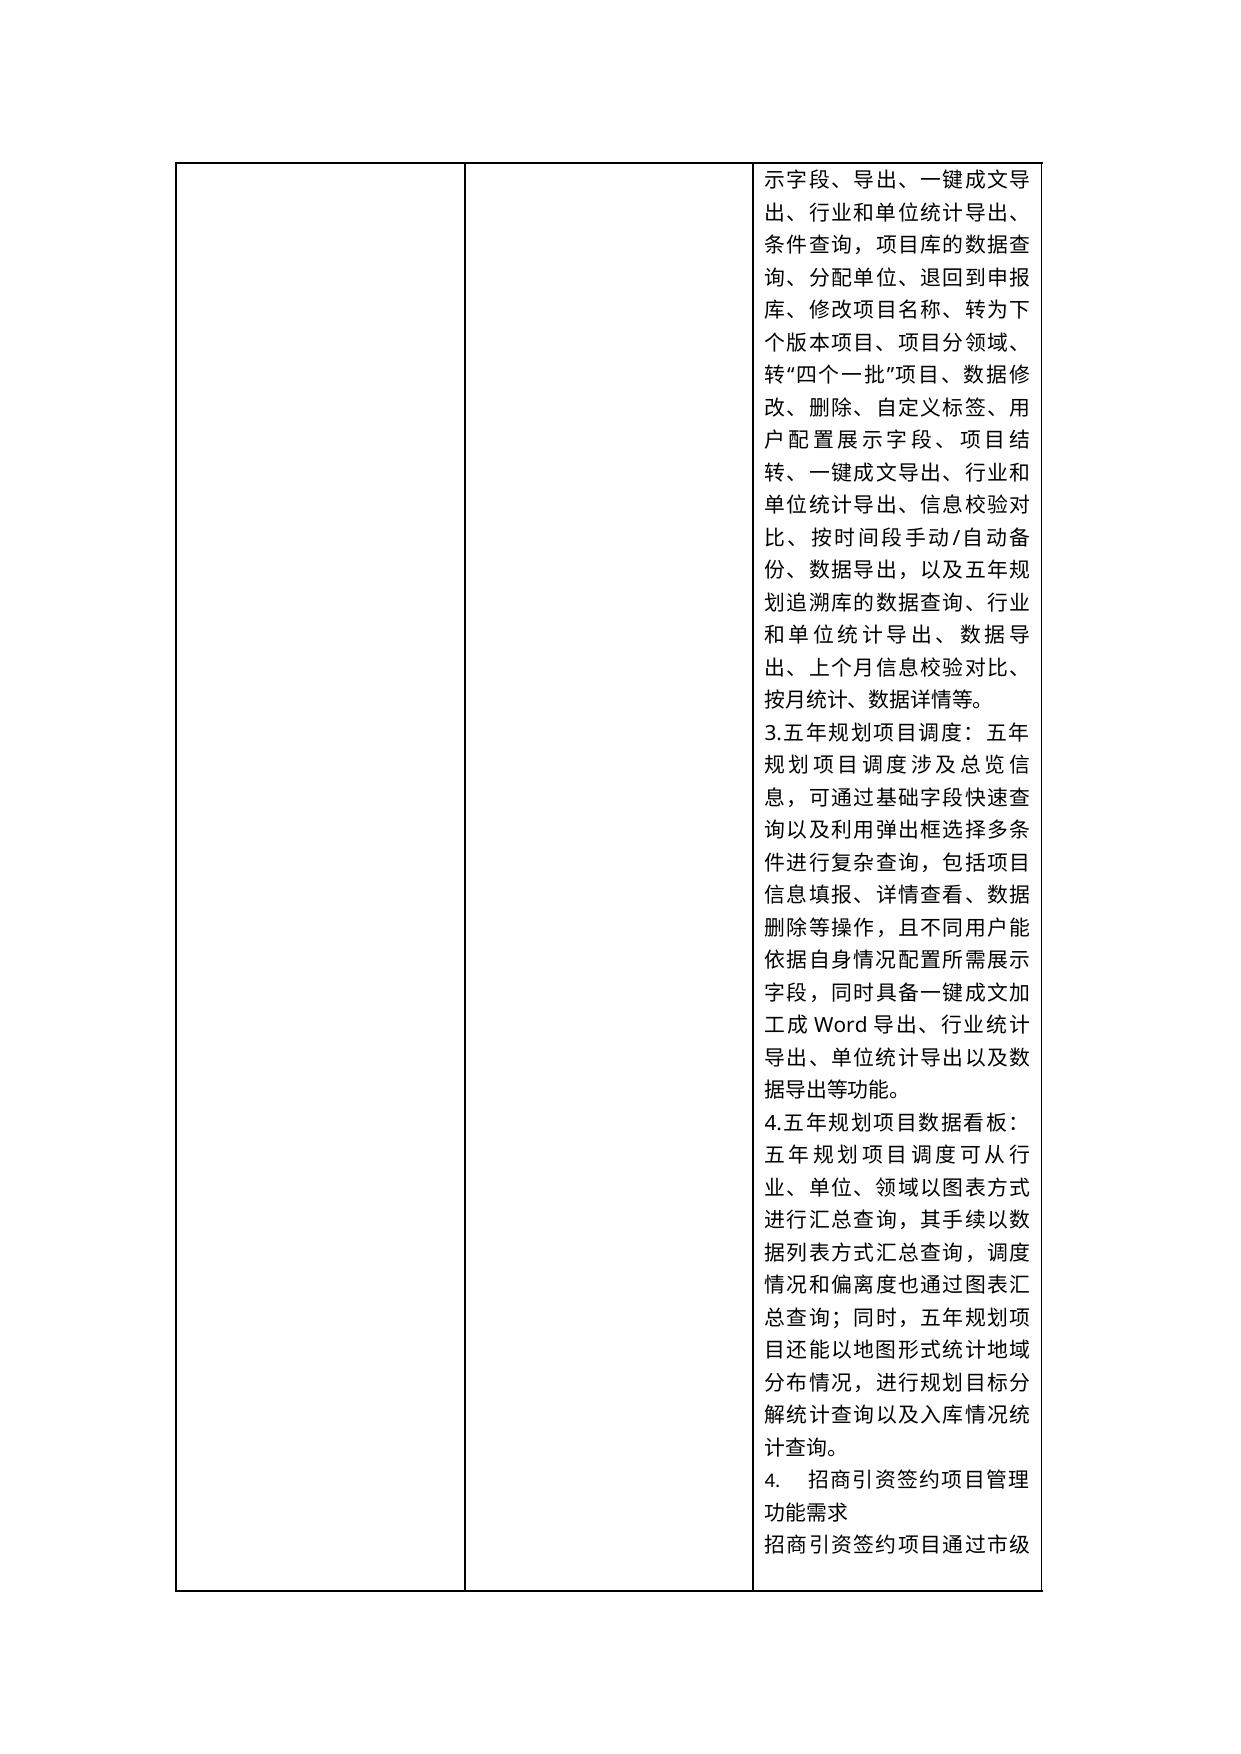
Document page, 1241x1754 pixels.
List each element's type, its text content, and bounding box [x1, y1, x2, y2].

table_cell [466, 164, 752, 1590]
table_cell 2 [177, 164, 464, 1590]
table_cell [754, 164, 1041, 1590]
